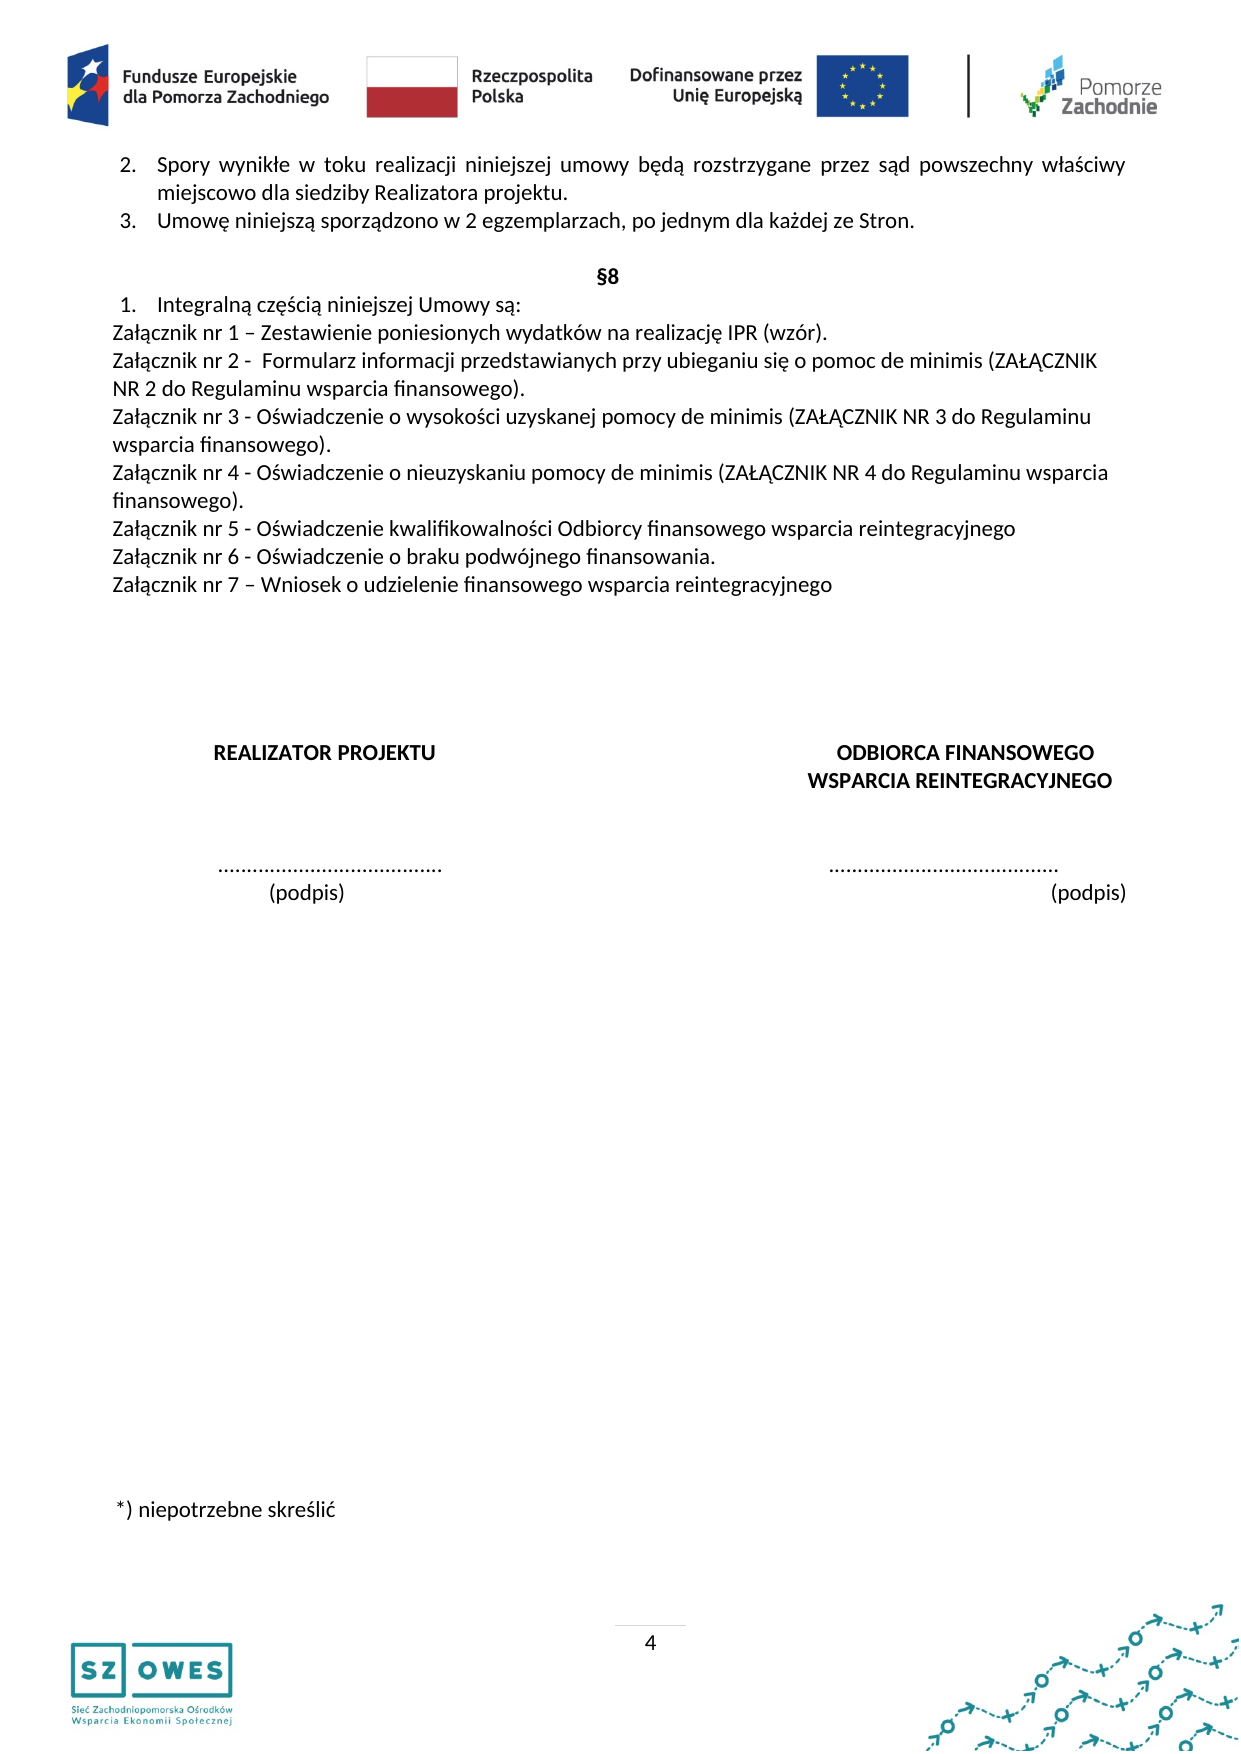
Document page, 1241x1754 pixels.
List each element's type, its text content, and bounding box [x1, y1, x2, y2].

text Załącznik nr 4 - Oświadczenie o nieuzyskaniu pomocy de minimis (ZAŁĄCZNIK NR 4 do Regulaminu wsparcia finansowego). [112, 458, 1128, 514]
text REALIZATOR PROJEKTU ODBIORCA FINANSOWEGO [157, 738, 1128, 766]
list Spory wynikłe w toku realizacji niniejszej umowy będą rozstrzygane przez sąd powszechny właściwy miejscowo dla siedziby Realizatora projektu. [119, 150, 1128, 206]
text *) niepotrzebne skreślić [112, 1495, 1128, 1523]
text Załącznik nr 5 - Oświadczenie kwalifikowalności Odbiorcy finansowego wsparcia reintegracyjnego [112, 514, 1128, 542]
text ....................................... ........................................ [112, 851, 1128, 878]
list Integralną częścią niniejszej Umowy są: [119, 290, 1128, 318]
text Załącznik nr 1 – Zestawienie poniesionych wydatków na realizację IPR (wzór). [112, 318, 1128, 346]
text Załącznik nr 6 - Oświadczenie o braku podwójnego finansowania. [112, 542, 1128, 570]
text WSPARCIA REINTEGRACYJNEGO [607, 766, 1128, 794]
picture [0, 1601, 1239, 1751]
picture [0, 0, 1233, 148]
list Umowę niniejszą sporządzono w 2 egzemplarzach, po jednym dla każdej ze Stron. [119, 206, 1128, 234]
text §8 [87, 262, 1128, 290]
text Załącznik nr 2 - Formularz informacji przedstawianych przy ubieganiu się o pomoc de minimis (ZAŁĄCZNIK NR 2 do Regulaminu wsparcia finansowego). [112, 346, 1128, 402]
text Załącznik nr 3 - Oświadczenie o wysokości uzyskanej pomocy de minimis (ZAŁĄCZNIK NR 3 do Regulaminu wsparcia finansowego). [112, 402, 1128, 458]
text (podpis) (podpis) [112, 878, 1128, 934]
text Załącznik nr 7 – Wniosek o udzielenie finansowego wsparcia reintegracyjnego [112, 570, 1128, 598]
